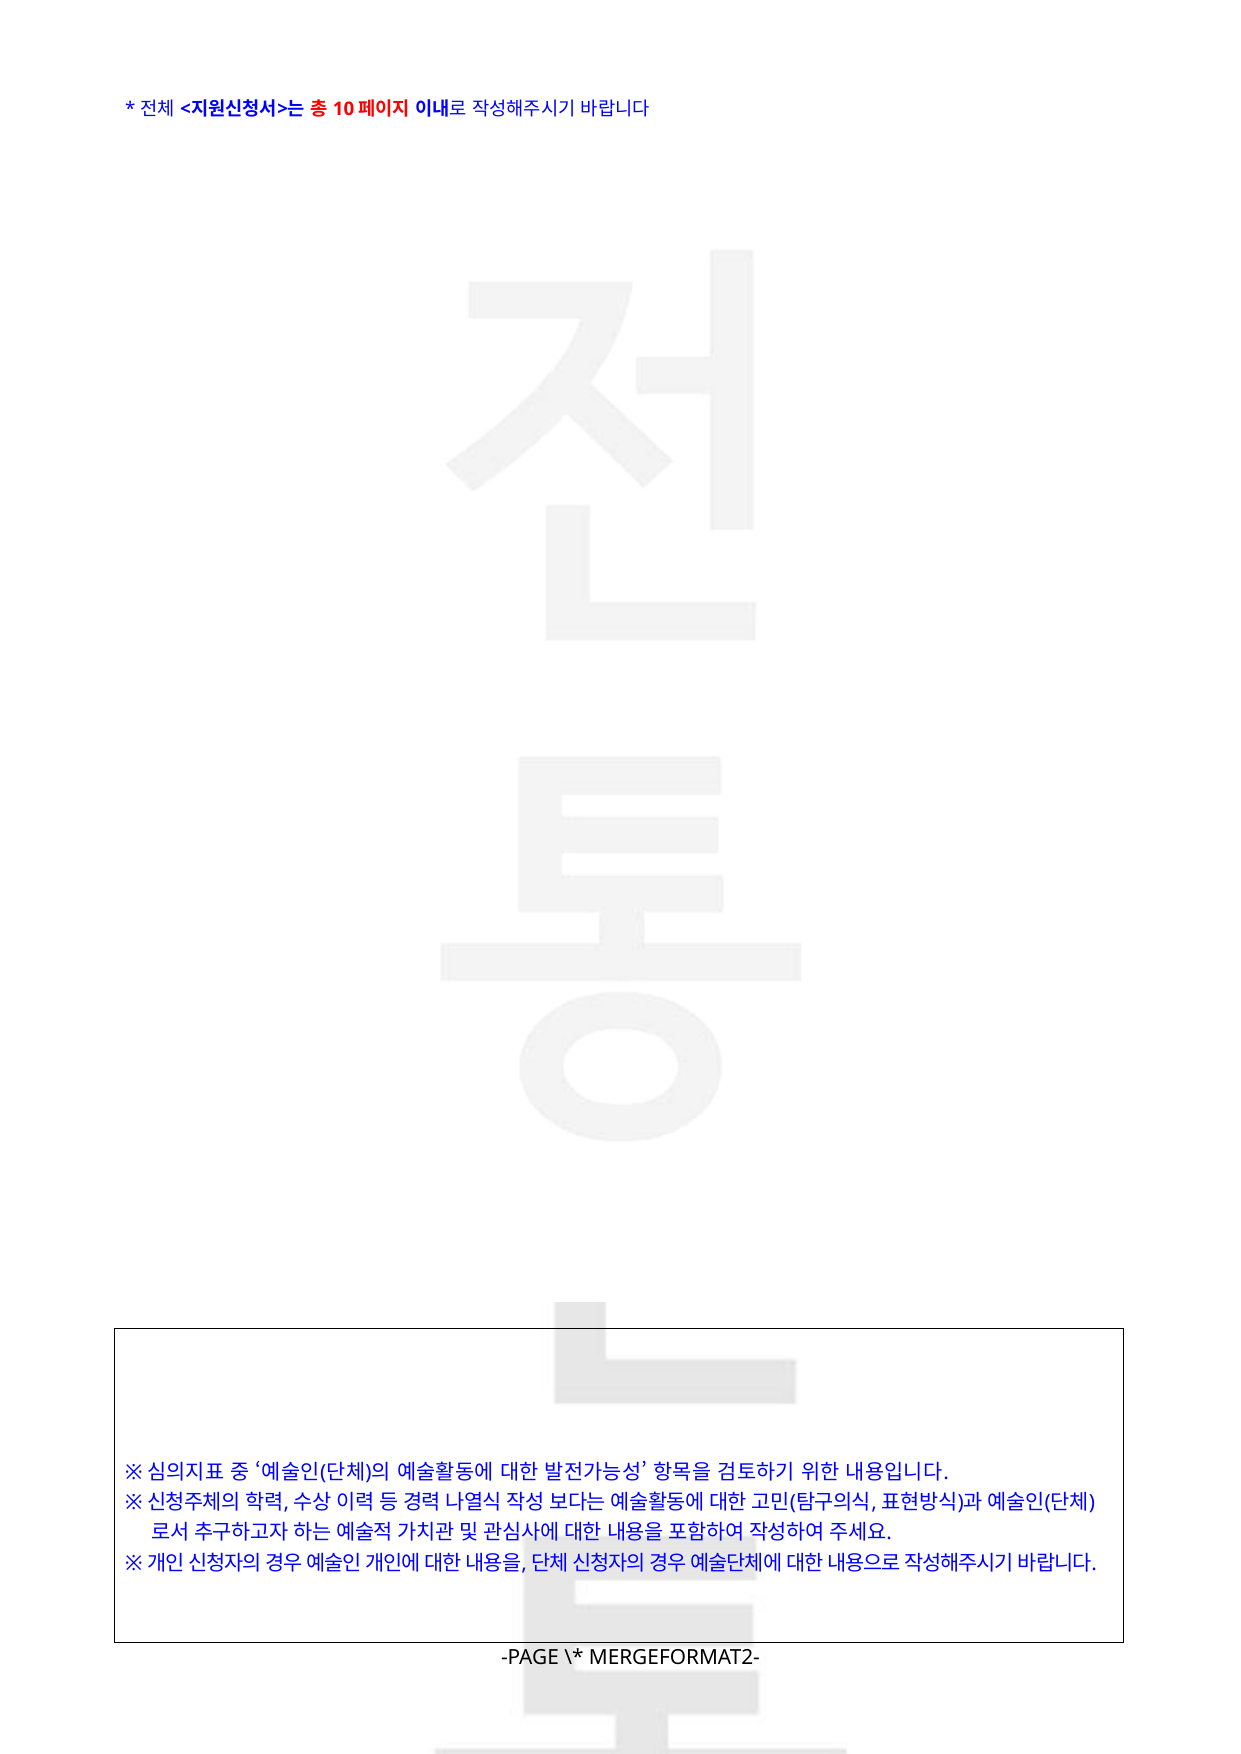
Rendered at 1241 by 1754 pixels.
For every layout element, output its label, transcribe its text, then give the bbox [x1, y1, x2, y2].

table_cell ※ 심의지표 중 ‘예술인(단체)의 예술활동에 대한 발전가능성’ 항목을 검토하기 위한 내용입니다. ※ 신청주체의 학력, 수상 이력 등 경력 나열식 작성 보다는 예술활동에 대한 고민(탐구의식, 표현방식)과 예술인(단체)로서 추구하고자 하는 예술적 가치관 및 관심사에 대한 내용을 포함하여 작성하여 주세요. ※ 개인 신청자의 경우 예술인 개인에 대한 내용을, 단체 신청자의 경우 예술단체에 대한 내용으로 작성해주시기 바랍니다. [115, 1329, 1123, 1642]
picture [125, 121, 1136, 1754]
